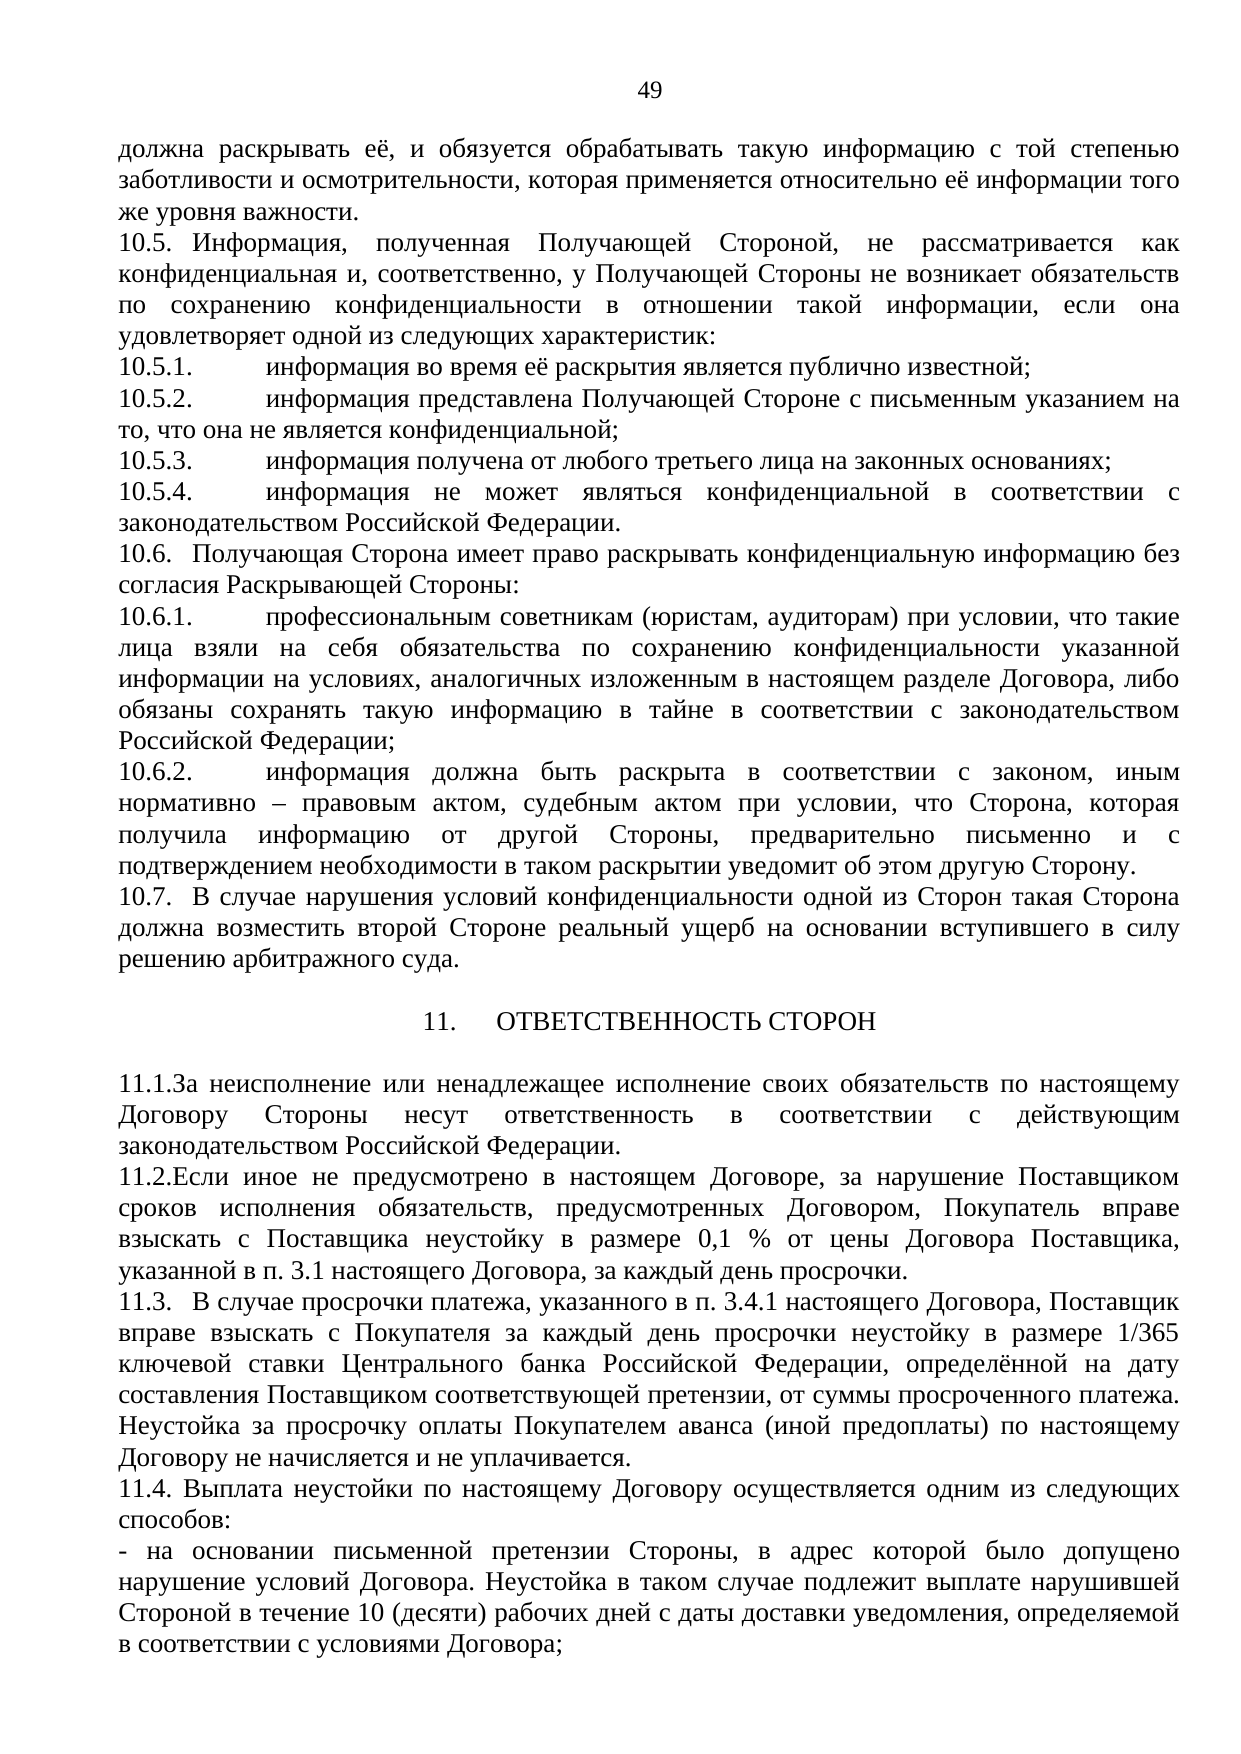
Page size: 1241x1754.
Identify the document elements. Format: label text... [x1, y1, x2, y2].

list информация должна быть раскрыта в соответствии с законом, иным нормативно – правовым актом, судебным актом при условии, что Сторона, которая получила информацию от другой Стороны, предварительно письменно и с подтверждением необходимости в таком раскрытии уведомит об этом другую Сторону. [118, 755, 1181, 880]
list В случае просрочки платежа, указанного в п. 3.4.1 настоящего Договора, Поставщик вправе взыскать с Покупателя за каждый день просрочки неустойку в размере 1/365 ключевой ставки Центрального банка Российской Федерации, определённой на дату составления Поставщиком соответствующей претензии, от суммы просроченного платежа. Неустойка за просрочку оплаты Покупателем аванса (иной предоплаты) по настоящему Договору не начисляется и не уплачивается. [118, 1285, 1181, 1472]
list ОТВЕТСТВЕННОСТЬ СТОРОН [118, 1004, 1181, 1036]
list профессиональным советникам (юристам, аудиторам) при условии, что такие лица взяли на себя обязательства по сохранению конфиденциальности указанной информации на условиях, аналогичных изложенным в настоящем разделе Договора, либо обязаны сохранять такую информацию в тайне в соответствии с законодательством Российской Федерации; [118, 600, 1181, 755]
list информация не может являться конфиденциальной в соответствии с законодательством Российской Федерации. [118, 475, 1181, 537]
list Получающая Сторона имеет право раскрывать конфиденциальную информацию без согласия Раскрывающей Стороны: [118, 537, 1181, 600]
text 11.1.За неисполнение или ненадлежащее исполнение своих обязательств по настоящему Договору Стороны несут ответственность в соответствии с действующим законодательством Российской Федерации. [118, 1067, 1181, 1160]
text 11.2.Если иное не предусмотрено в настоящем Договоре, за нарушение Поставщиком сроков исполнения обязательств, предусмотренных Договором, Покупатель вправе взыскать с Поставщика неустойку в размере 0,1 % от цены Договора Поставщика, указанной в п. 3.1 настоящего Договора, за каждый день просрочки. [118, 1160, 1181, 1285]
list В случае нарушения условий конфиденциальности одной из Сторон такая Сторона должна возместить второй Стороне реальный ущерб на основании вступившего в силу решению арбитражного суда. [118, 880, 1181, 973]
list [118, 132, 1181, 226]
list Информация, полученная Получающей Стороной, не рассматривается как конфиденциальная и, соответственно, у Получающей Стороны не возникает обязательств по сохранению конфиденциальности в отношении такой информации, если она удовлетворяет одной из следующих характеристик: [118, 226, 1181, 351]
list информация получена от любого третьего лица на законных основаниях; [118, 444, 1181, 475]
text 11.4. Выплата неустойки по настоящему Договору осуществляется одним из следующих способов: [118, 1472, 1181, 1534]
list информация во время её раскрытия является публично известной; [118, 351, 1181, 382]
list информация представлена Получающей Стороне с письменным указанием на то, что она не является конфиденциальной; [118, 382, 1181, 444]
text - на основании письменной претензии Стороны, в адрес которой было допущено нарушение условий Договора. Неустойка в таком случае подлежит выплате нарушившей Стороной в течение 10 (десяти) рабочих дней с даты доставки уведомления, определяемой в соответствии с условиями Договора; [118, 1534, 1181, 1659]
